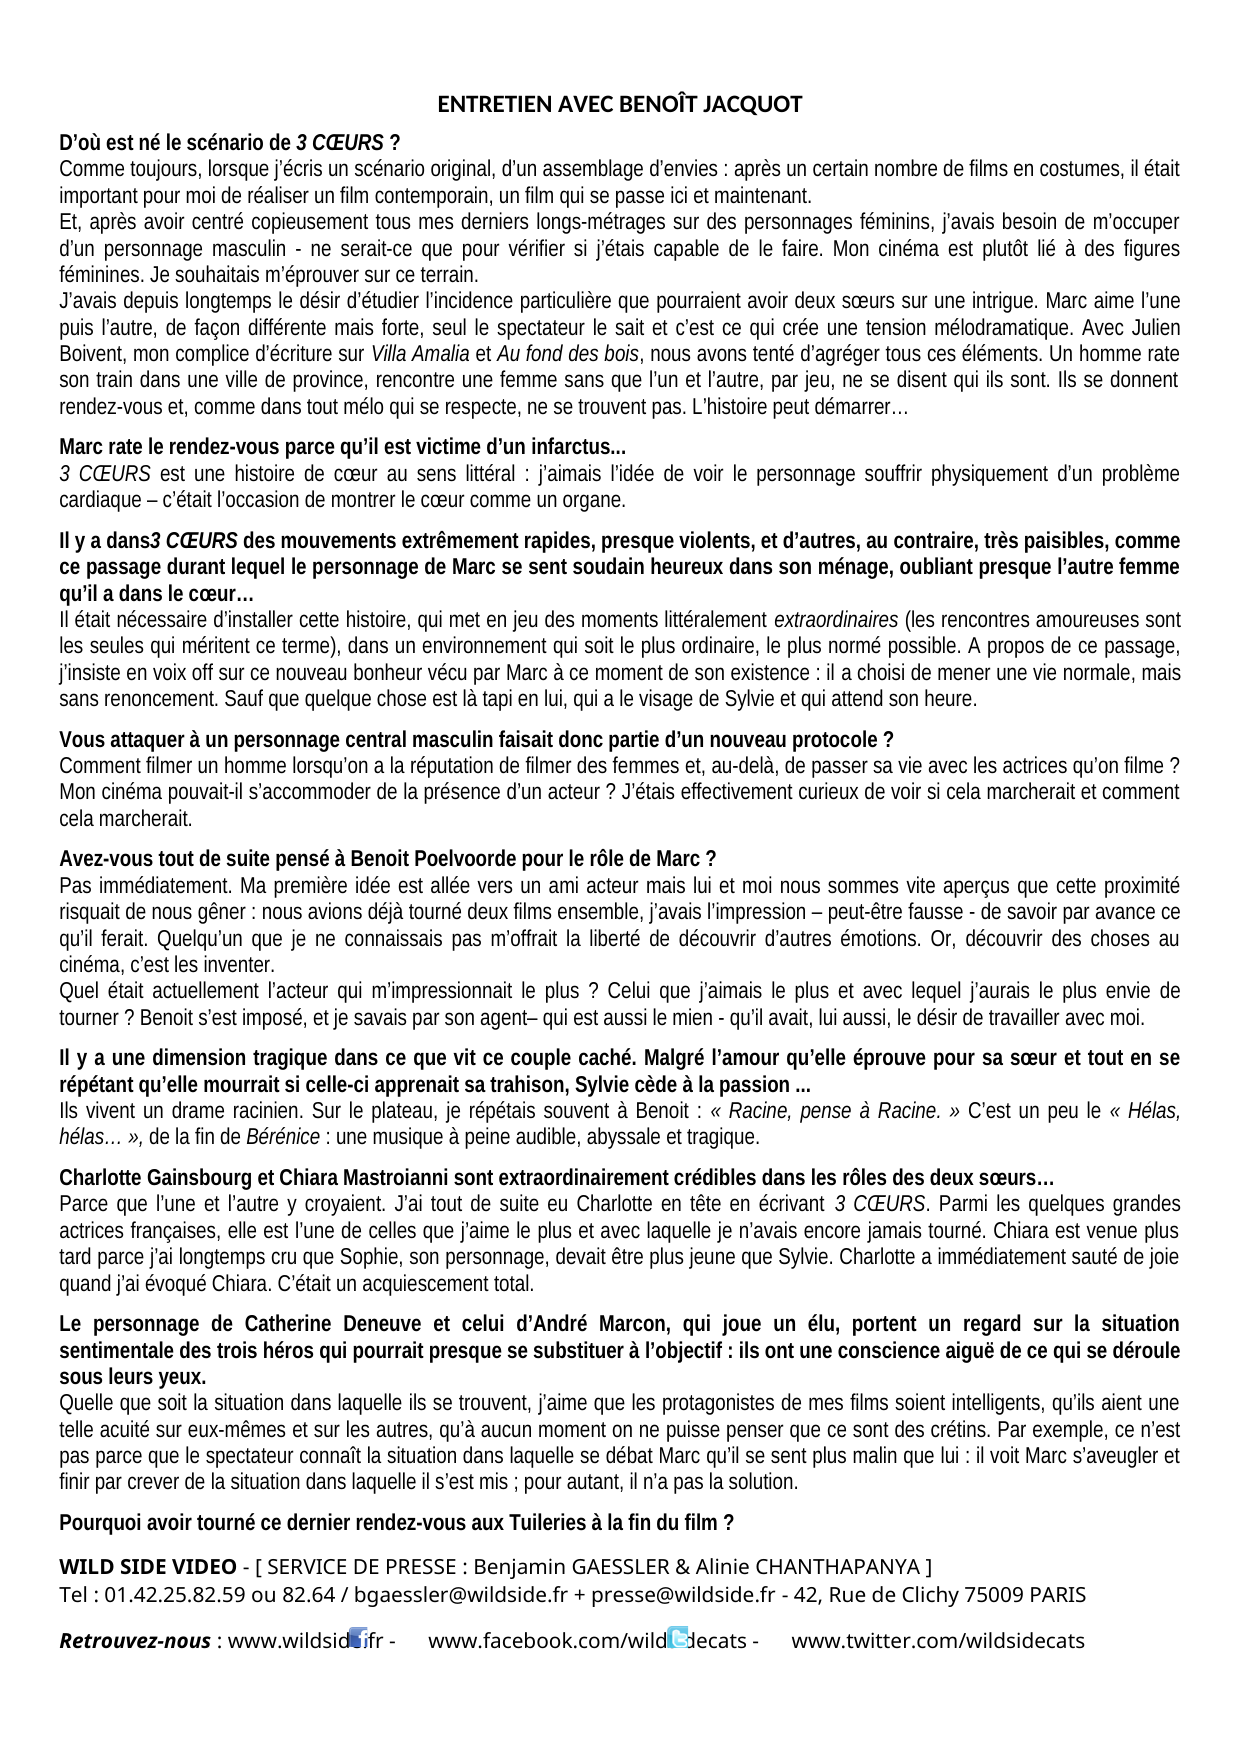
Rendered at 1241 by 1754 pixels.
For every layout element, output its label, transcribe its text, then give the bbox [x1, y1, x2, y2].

text Ils vivent un drame racinien. Sur le plateau, je répétais souvent à Benoit : « Racine, pense à Racine. » C’est un peu le « Hélas, hélas… », de la fin de Bérénice : une musique à peine audible, abyssale et tragique. [59, 1097, 1181, 1150]
text Avez-vous tout de suite pensé à Benoit Poelvoorde pour le rôle de Marc ? [59, 845, 1181, 872]
text Vous attaquer à un personnage central masculin faisait donc partie d’un nouveau protocole ? [59, 726, 1181, 752]
picture [348, 1627, 368, 1647]
text Il y a une dimension tragique dans ce que vit ce couple caché. Malgré l’amour qu’elle éprouve pour sa sœur et tout en se répétant qu’elle mourrait si celle-ci apprenait sa trahison, Sylvie cède à la passion ... [59, 1044, 1181, 1097]
text Le personnage de Catherine Deneuve et celui d’André Marcon, qui joue un élu, portent un regard sur la situation sentimentale des trois héros qui pourrait presque se substituer à l’objectif : ils ont une conscience aiguë de ce qui se déroule sous leurs yeux. [59, 1310, 1181, 1389]
text Et, après avoir centré copieusement tous mes derniers longs-métrages sur des personnages féminins, j’avais besoin de m’occuper d’un personnage masculin - ne serait-ce que pour vérifier si j’étais capable de le faire. Mon cinéma est plutôt lié à des figures féminines. Je souhaitais m’éprouver sur ce terrain. [59, 208, 1181, 287]
text Charlotte Gainsbourg et Chiara Mastroianni sont extraordinairement crédibles dans les rôles des deux sœurs… [59, 1164, 1181, 1190]
text Pas immédiatement. Ma première idée est allée vers un ami acteur mais lui et moi nous sommes vite aperçus que cette proximité risquait de nous gêner : nous avions déjà tourné deux films ensemble, j’avais l’impression – peut-être fausse - de savoir par avance ce qu’il ferait. Quelqu’un que je ne connaissais pas m’offrait la liberté de découvrir d’autres émotions. Or, découvrir des choses au cinéma, c’est les inventer. [59, 872, 1181, 977]
text Il était nécessaire d’installer cette histoire, qui met en jeu des moments littéralement extraordinaires (les rencontres amoureuses sont les seules qui méritent ce terme), dans un environnement qui soit le plus ordinaire, le plus normé possible. A propos de ce passage, j’insiste en voix off sur ce nouveau bonheur vécu par Marc à ce moment de son existence : il a choisi de mener une vie normale, mais sans renoncement. Sauf que quelque chose est là tapi en lui, qui a le visage de Sylvie et qui attend son heure. [59, 606, 1181, 711]
text D’où est né le scénario de 3 CŒURS ? [59, 129, 1181, 155]
text Quelle que soit la situation dans laquelle ils se trouvent, j’aime que les protagonistes de mes films soient intelligents, qu’ils aient une telle acuité sur eux-mêmes et sur les autres, qu’à aucun moment on ne puisse penser que ce sont des crétins. Par exemple, ce n’est pas parce que le spectateur connaît la situation dans laquelle se débat Marc qu’il se sent plus malin que lui : il voit Marc s’aveugler et finir par crever de la situation dans laquelle il s’est mis ; pour autant, il n’a pas la solution. [59, 1389, 1181, 1495]
text Il y a dans3 CŒURS des mouvements extrêmement rapides, presque violents, et d’autres, au contraire, très paisibles, comme ce passage durant lequel le personnage de Marc se sent soudain heureux dans son ménage, oubliant presque l’autre femme qu’il a dans le cœur… [59, 527, 1181, 606]
text Parce que l’une et l’autre y croyaient. J’ai tout de suite eu Charlotte en tête en écrivant 3 CŒURS. Parmi les quelques grandes actrices françaises, elle est l’une de celles que j’aime le plus et avec laquelle je n’avais encore jamais tourné. Chiara est venue plus tard parce j’ai longtemps cru que Sophie, son personnage, devait être plus jeune que Sylvie. Charlotte a immédiatement sauté de joie quand j’ai évoqué Chiara. C’était un acquiescement total. [59, 1190, 1181, 1296]
text Comme toujours, lorsque j’écris un scénario original, d’un assemblage d’envies : après un certain nombre de films en costumes, il était important pour moi de réaliser un film contemporain, un film qui se passe ici et maintenant. [59, 155, 1181, 208]
text Comment filmer un homme lorsqu’on a la réputation de filmer des femmes et, au-delà, de passer sa vie avec les actrices qu’on filme ? Mon cinéma pouvait-il s’accommoder de la présence d’un acteur ? J’étais effectivement curieux de voir si cela marcherait et comment cela marcherait. [59, 752, 1181, 831]
text J’avais depuis longtemps le désir d’étudier l’incidence particulière que pourraient avoir deux sœurs sur une intrigue. Marc aime l’une puis l’autre, de façon différente mais forte, seul le spectateur le sait et c’est ce qui crée une tension mélodramatique. Avec Julien Boivent, mon complice d’écriture sur Villa Amalia et Au fond des bois, nous avons tenté d’agréger tous ces éléments. Un homme rate son train dans une ville de province, rencontre une femme sans que l’un et l’autre, par jeu, ne se disent qui ils sont. Ils se donnent rendez-vous et, comme dans tout mélo qui se respecte, ne se trouvent pas. L’histoire peut démarrer… [59, 287, 1181, 419]
text 3 CŒURS est une histoire de cœur au sens littéral : j’aimais l’idée de voir le personnage souffrir physiquement d’un problème cardiaque – c’était l’occasion de montrer le cœur comme un organe. [59, 460, 1181, 512]
text ENTRETIEN AVEC BENOÎT JACQUOT [59, 89, 1181, 119]
text Marc rate le rendez-vous parce qu’il est victime d’un infarctus... [59, 433, 1181, 460]
text Pourquoi avoir tourné ce dernier rendez-vous aux Tuileries à la fin du film ? [59, 1509, 1181, 1535]
picture [667, 1626, 689, 1648]
text Quel était actuellement l’acteur qui m’impressionnait le plus ? Celui que j’aimais le plus et avec lequel j’aurais le plus envie de tourner ? Benoit s’est imposé, et je savais par son agent– qui est aussi le mien - qu’il avait, lui aussi, le désir de travailler avec moi. [59, 977, 1181, 1030]
